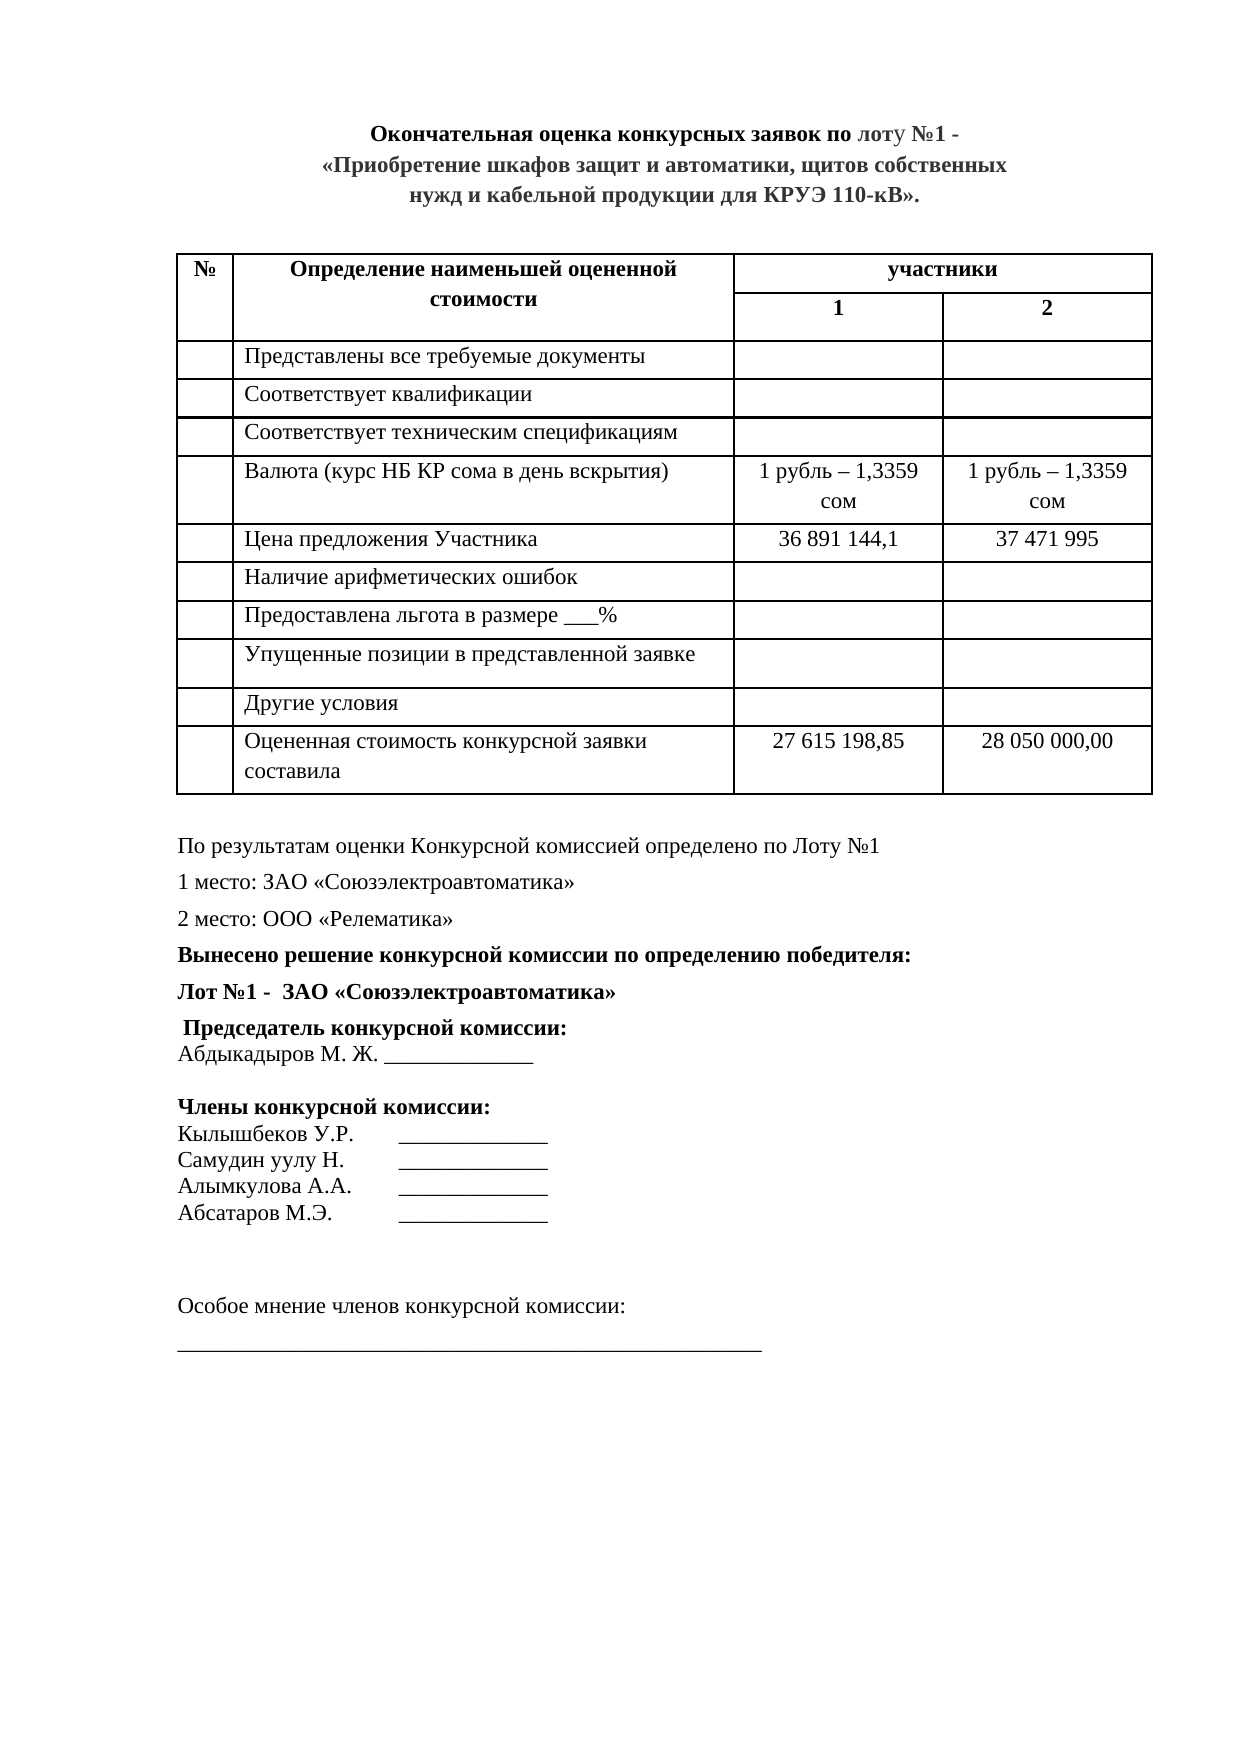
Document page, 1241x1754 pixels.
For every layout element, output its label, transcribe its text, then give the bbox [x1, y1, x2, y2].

table_header Определение наименьшей оцененной стоимости [234, 255, 733, 340]
table_cell Цена предложения Участника [234, 525, 733, 561]
table_cell [944, 380, 1151, 416]
text Члены конкурсной комиссии: [177, 1093, 1152, 1119]
table_cell 28 050 000,00 [944, 727, 1151, 793]
table_cell [944, 602, 1151, 638]
text По результатам оценки Конкурсной комиссией определено по Лоту №1 [177, 832, 1152, 858]
table_cell 2 [944, 294, 1151, 340]
text Абдыкадыров М. Ж. _____________ [177, 1041, 1152, 1067]
table_cell [735, 689, 942, 725]
table_cell [178, 457, 232, 523]
text Окончательная оценка конкурсных заявок по лоту №1 - «Приобретение шкафов защит и автоматики, щитов собственных нужд и кабельной продукции для КРУЭ 110-кВ». [295, 118, 1033, 207]
table_cell 36 891 144,1 [735, 525, 942, 561]
table_cell [944, 342, 1151, 378]
table_cell [178, 342, 232, 378]
table_cell [735, 563, 942, 599]
text Самудин уулу Н. _____________ [177, 1146, 1152, 1172]
table_cell Оцененная стоимость конкурсной заявки составила [234, 727, 733, 793]
table_cell 27 615 198,85 [735, 727, 942, 793]
table_cell 1 рубль – 1,3359 сом [944, 457, 1151, 523]
table_cell [178, 380, 232, 416]
table_cell [178, 563, 232, 599]
table_cell 1 рубль – 1,3359 сом [735, 457, 942, 523]
table_header № [178, 255, 232, 340]
table_cell [178, 525, 232, 561]
table_cell Соответствует техническим спецификациям [234, 419, 733, 454]
table_cell 1 [735, 294, 942, 340]
text Председатель конкурсной комиссии: [177, 1014, 1152, 1041]
text Особое мнение членов конкурсной комиссии: [177, 1292, 1152, 1318]
table_cell [735, 419, 942, 454]
table_cell [944, 563, 1151, 599]
table_cell Упущенные позиции в представленной заявке [234, 640, 733, 687]
table_cell [735, 342, 942, 378]
text 1 место: ЗАО «Союзэлектроавтоматика» [177, 868, 1152, 895]
table_cell [735, 602, 942, 638]
text Абсатаров М.Э. _____________ [177, 1199, 1152, 1225]
table_cell Валюта (курс НБ КР сома в день вскрытия) [234, 457, 733, 523]
text Алымкулова А.А. _____________ [177, 1172, 1152, 1199]
table_cell Представлены все требуемые документы [234, 342, 733, 378]
table_cell Другие условия [234, 689, 733, 725]
table_cell Соответствует квалификации [234, 380, 733, 416]
table_cell [178, 640, 232, 687]
table_cell [178, 727, 232, 793]
table_cell Предоставлена льгота в размере ___% [234, 602, 733, 638]
text Кылышбеков У.Р. _____________ [177, 1119, 1152, 1146]
table_cell 37 471 995 [944, 525, 1151, 561]
table_cell [178, 689, 232, 725]
table_cell [178, 419, 232, 454]
table_cell [735, 380, 942, 416]
text ___________________________________________________ [177, 1328, 1152, 1354]
text Лот №1 - ЗАО «Союзэлектроавтоматика» [177, 978, 1152, 1004]
table_cell [944, 419, 1151, 454]
text 2 место: ООО «Релематика» [177, 905, 1152, 931]
text Вынесено решение конкурсной комиссии по определению победителя: [177, 941, 1152, 968]
table_cell [178, 602, 232, 638]
table_cell [944, 640, 1151, 687]
table_cell [944, 689, 1151, 725]
table_cell Наличие арифметических ошибок [234, 563, 733, 599]
table_header участники [735, 255, 1151, 292]
table_cell [735, 640, 942, 687]
